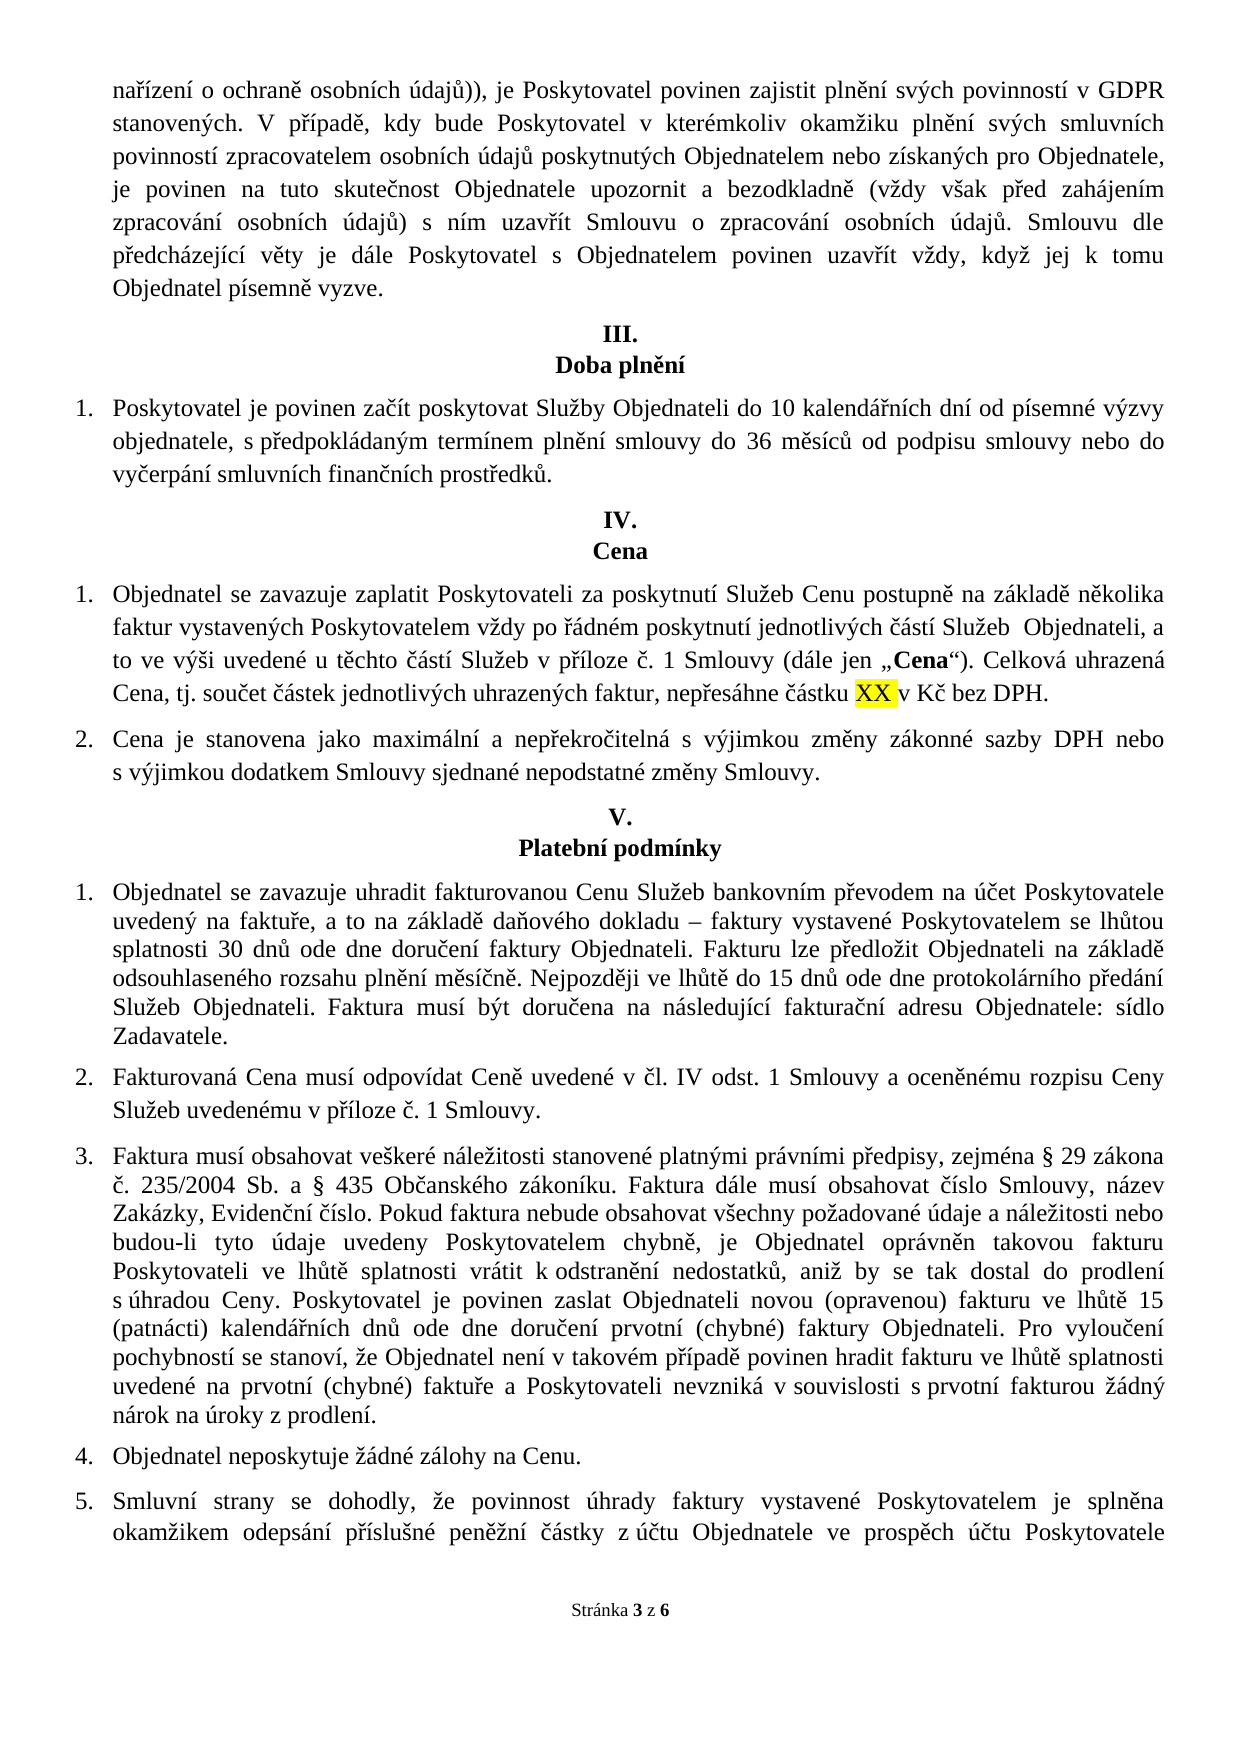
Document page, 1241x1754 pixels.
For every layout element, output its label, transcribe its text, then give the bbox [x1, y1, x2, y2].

list Objednatel se zavazuje uhradit fakturovanou Cenu Služeb bankovním převodem na účet Poskytovatele uvedený na faktuře, a to na základě daňového dokladu – faktury vystavené Poskytovatelem se lhůtou splatnosti 30 dnů ode dne doručení faktury Objednateli. Fakturu lze předložit Objednateli na základě odsouhlaseného rozsahu plnění měsíčně. Nejpozději ve lhůtě do 15 dnů ode dne protokolárního předání Služeb Objednateli. Faktura musí být doručena na následující fakturační adresu Objednatele: sídlo Zadavatele. [75, 877, 1165, 1050]
text Platební podmínky [75, 833, 1165, 862]
list Cena je stanovena jako maximální a nepřekročitelná s výjimkou změny zákonné sazby DPH nebo s výjimkou dodatkem Smlouvy sjednané nepodstatné změny Smlouvy. [75, 724, 1165, 786]
text V. [75, 802, 1165, 831]
list Objednatel neposkytuje žádné zálohy na Cenu. [75, 1441, 1165, 1470]
text IV. [75, 505, 1165, 533]
text III. [75, 319, 1165, 347]
list Objednatel se zavazuje zaplatit Poskytovateli za poskytnutí Služeb Cenu postupně na základě několika faktur vystavených Poskytovatelem vždy po řádném poskytnutí jednotlivých částí Služeb Objednateli, a to ve výši uvedené u těchto částí Služeb v příloze č. 1 Smlouvy (dále jen „Cena“). Celková uhrazená Cena, tj. součet částek jednotlivých uhrazených faktur, nepřesáhne částku XX v Kč bez DPH. [75, 579, 1165, 707]
list Poskytovatel je povinen začít poskytovat Služby Objednateli do 10 kalendářních dní od písemné výzvy objednatele, s předpokládaným termínem plnění smlouvy do 36 měsíců od podpisu smlouvy nebo do vyčerpání smluvních finančních prostředků. [75, 393, 1165, 488]
text Doba plnění [75, 350, 1165, 378]
list Fakturovaná Cena musí odpovídat Ceně uvedené v čl. IV odst. 1 Smlouvy a oceněnému rozpisu Ceny Služeb uvedenému v příloze č. 1 Smlouvy. [75, 1062, 1165, 1124]
list Faktura musí obsahovat veškeré náležitosti stanovené platnými právními předpisy, zejména § 29 zákona č. 235/2004 Sb. a § 435 Občanského zákoníku. Faktura dále musí obsahovat číslo Smlouvy, název Zakázky, Evidenční číslo. Pokud faktura nebude obsahovat všechny požadované údaje a náležitosti nebo budou-li tyto údaje uvedeny Poskytovatelem chybně, je Objednatel oprávněn takovou fakturu Poskytovateli ve lhůtě splatnosti vrátit k odstranění nedostatků, aniž by se tak dostal do prodlení s úhradou Ceny. Poskytovatel je povinen zaslat Objednateli novou (opravenou) fakturu ve lhůtě 15 (patnácti) kalendářních dnů ode dne doručení prvotní (chybné) faktury Objednateli. Pro vyloučení pochybností se stanoví, že Objednatel není v takovém případě povinen hradit fakturu ve lhůtě splatnosti uvedené na prvotní (chybné) faktuře a Poskytovateli nevzniká v souvislosti s prvotní fakturou žádný nárok na úroky z prodlení. [75, 1141, 1165, 1428]
text Cena [75, 536, 1165, 564]
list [75, 1486, 1165, 1546]
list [75, 75, 1165, 302]
